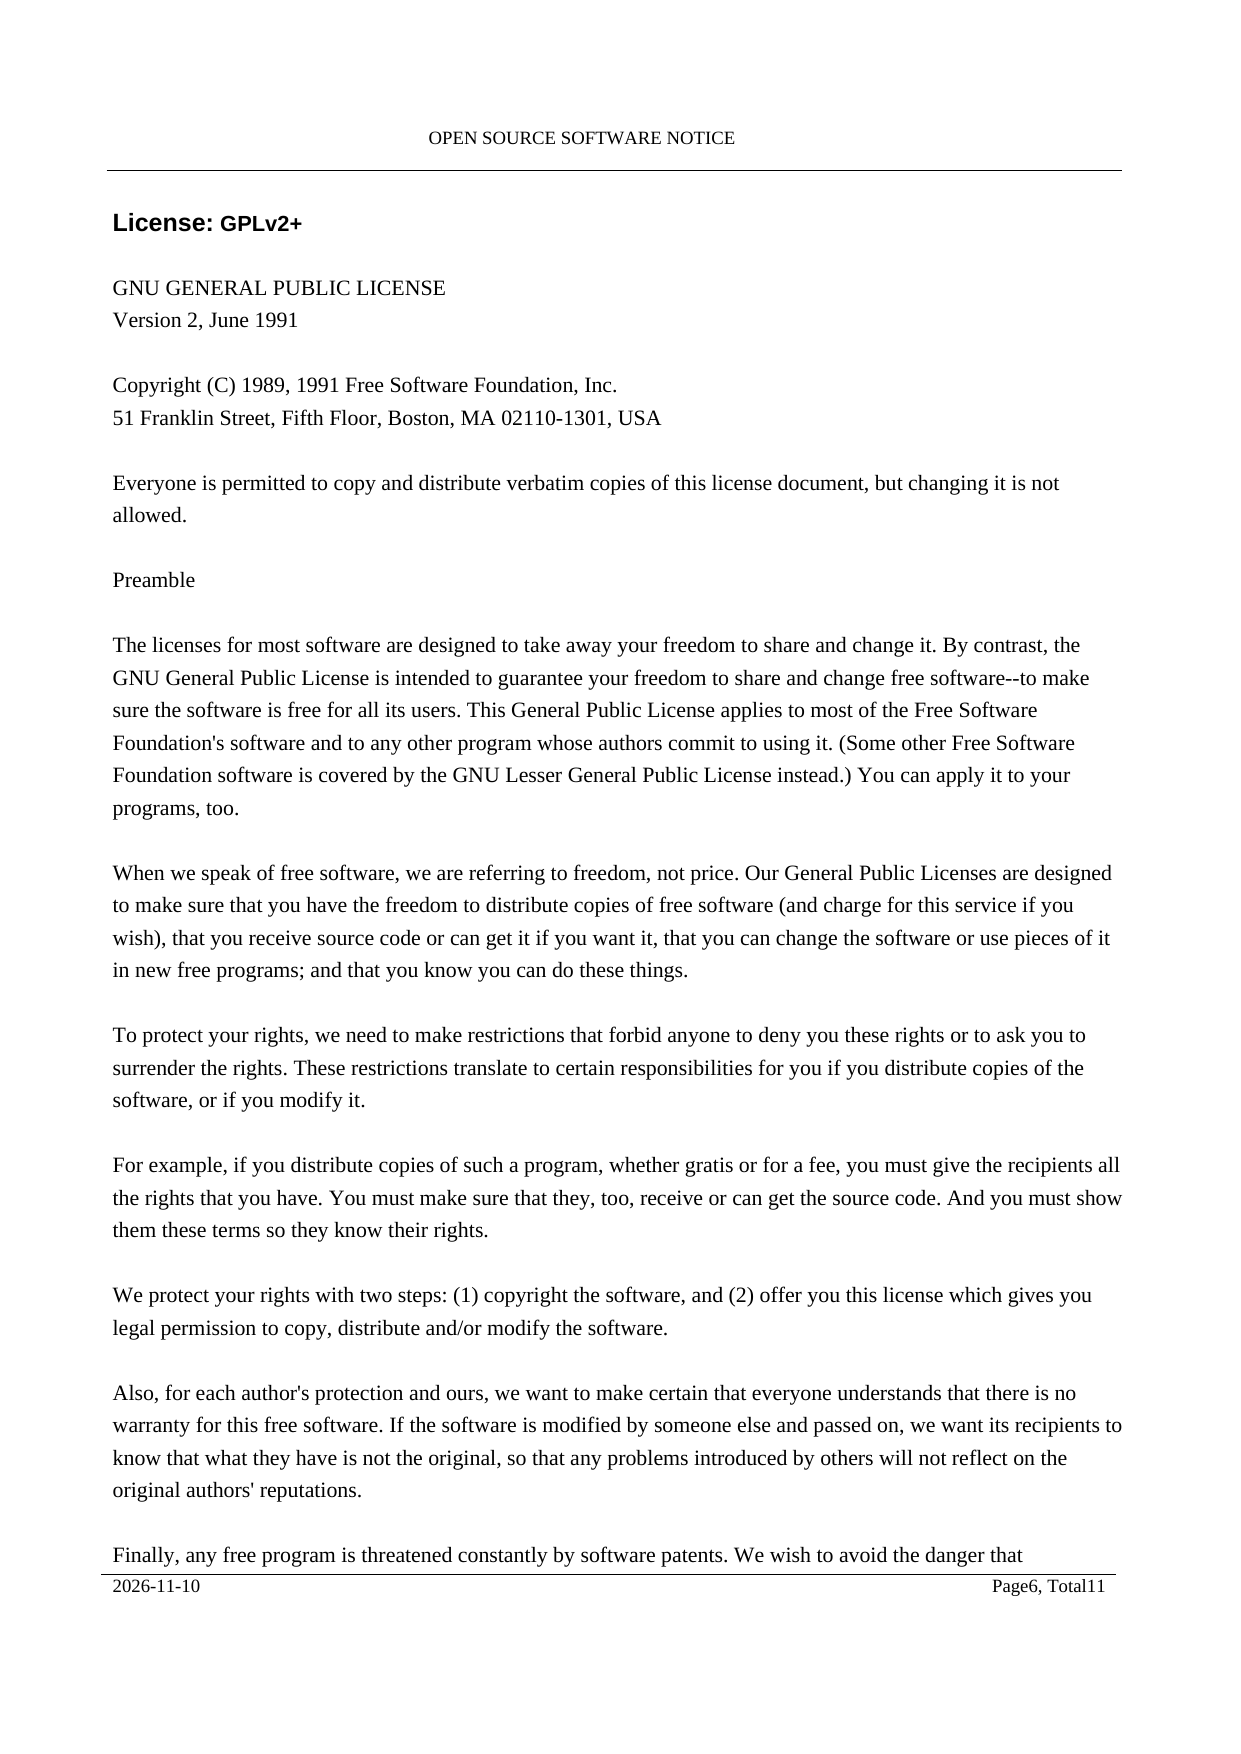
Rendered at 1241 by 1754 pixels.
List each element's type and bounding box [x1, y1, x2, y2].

text [112, 206, 1128, 1571]
